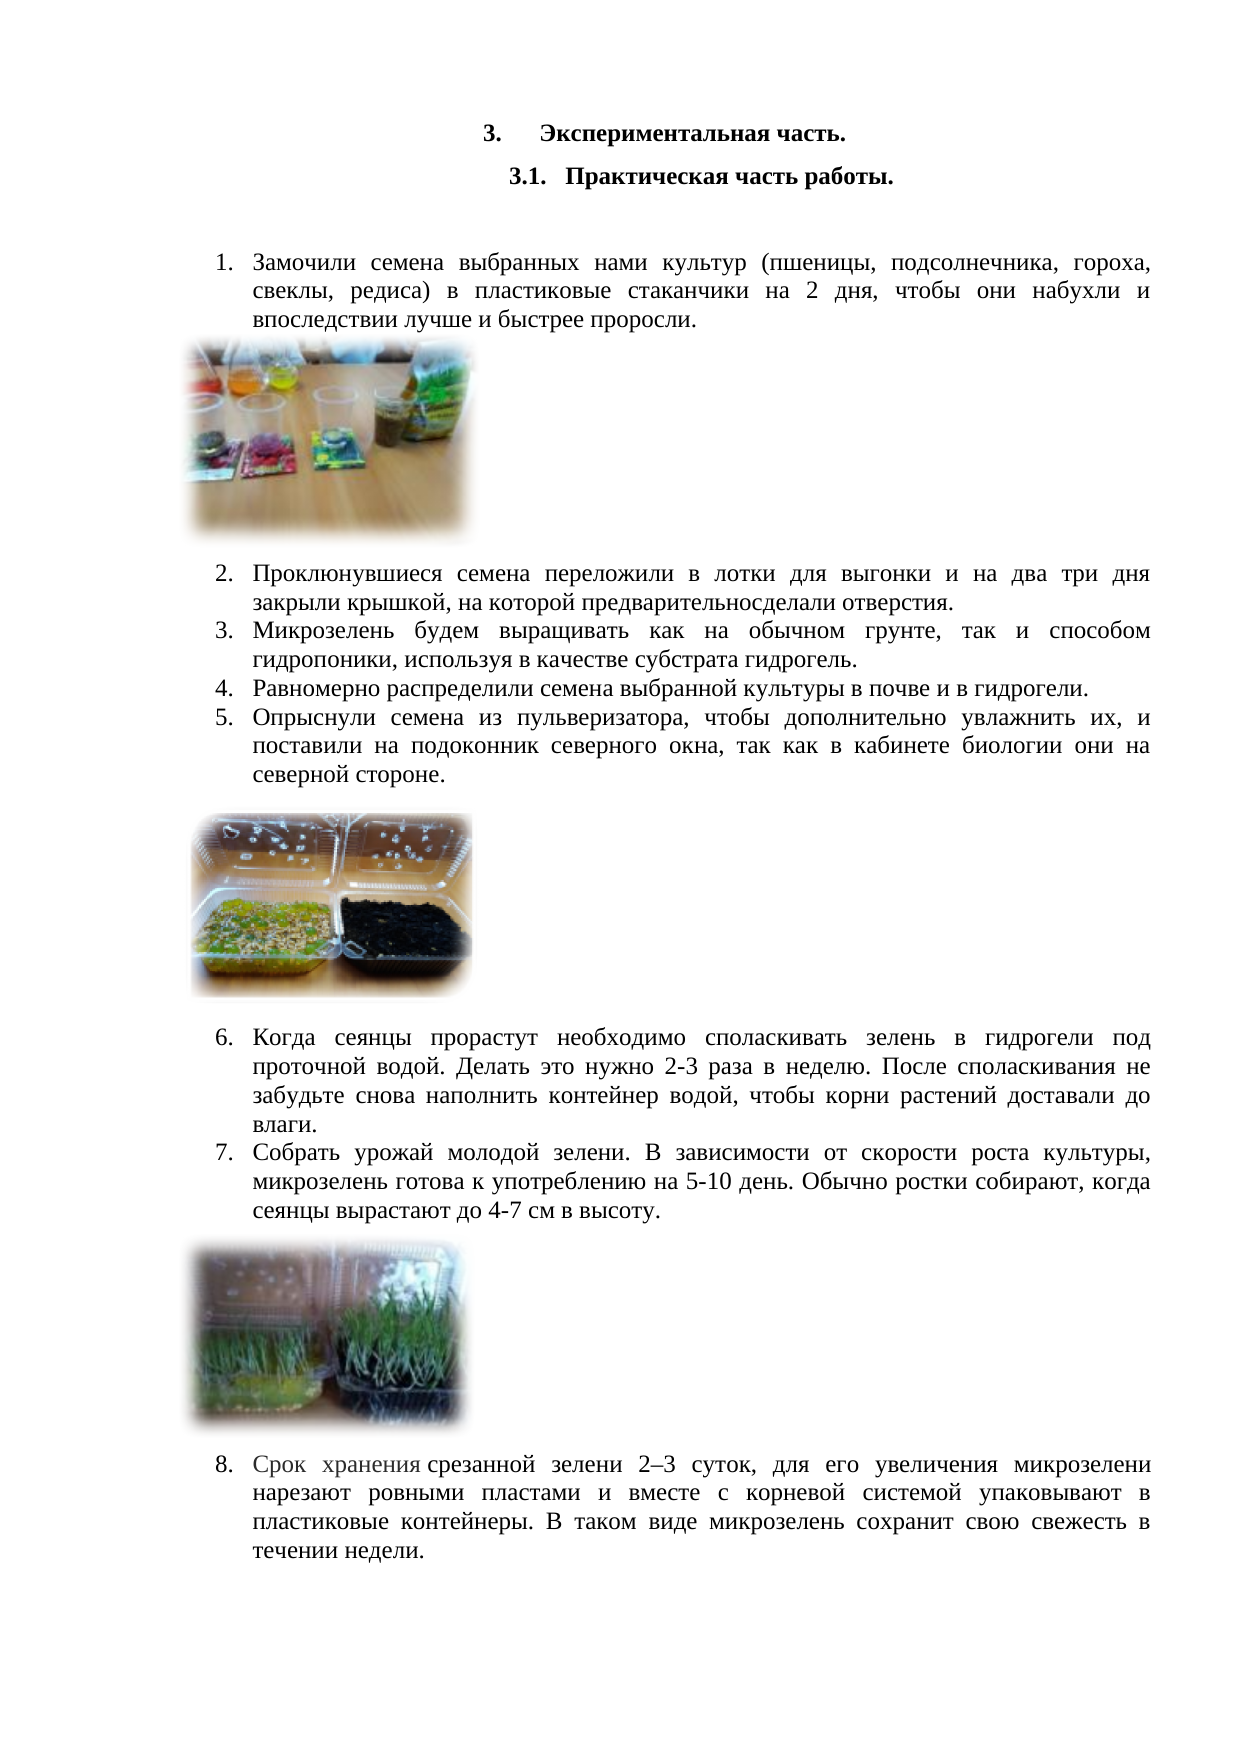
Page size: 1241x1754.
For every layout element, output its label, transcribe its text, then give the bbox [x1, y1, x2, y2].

list Проклюнувшиеся семена переложили в лотки для выгонки и на два три дня закрыли крышкой, на которой предварительносделали отверстия. [215, 558, 1152, 615]
list Равномерно распределили семена выбранной культуры в почве и в гидрогели. [215, 673, 1152, 702]
list Когда сеянцы прорастут необходимо споласкивать зелень в гидрогели под проточной водой. Делать это нужно 2-3 раза в неделю. После споласкивания не забудьте снова наполнить контейнер водой, чтобы корни растений доставали до влаги. [215, 1022, 1152, 1137]
text 3.1. Практическая часть работы. [177, 161, 1152, 190]
list Замочили семена выбранных нами культур (пшеницы, подсолнечника, гороха, свеклы, редиса) в пластиковые стаканчики на 2 дня, чтобы они набухли и впоследствии лучше и быстрее проросли. [215, 247, 1152, 333]
list Собрать урожай молодой зелени. В зависимости от скорости роста культуры, микрозелень готова к употреблению на 5-10 день. Обычно ростки собирают, когда сеянцы вырастают до 4-7 см в высоту. [215, 1137, 1152, 1224]
picture [207, 1262, 447, 1410]
picture [207, 827, 456, 983]
text 3. Экспериментальная часть. [177, 118, 1152, 147]
list Опрыснули семена из пульверизатора, чтобы дополнительно увлажнить их, и поставили на подоконник северного окна, так как в кабинете биологии они на северной стороне. [215, 702, 1152, 788]
list Микрозелень будем выращивать как на обычном грунте, так и способом гидропоники, используя в качестве субстрата гидрогель. [215, 615, 1152, 673]
list Срок хранения срезанной зелени 2–3 суток, для его увеличения микрозелени нарезают ровными пластами и вместе с корневой системой упаковывают в пластиковые контейнеры. В таком виде микрозелень сохранит свою свежесть в течении недели. [215, 1449, 1152, 1564]
picture [207, 362, 452, 520]
